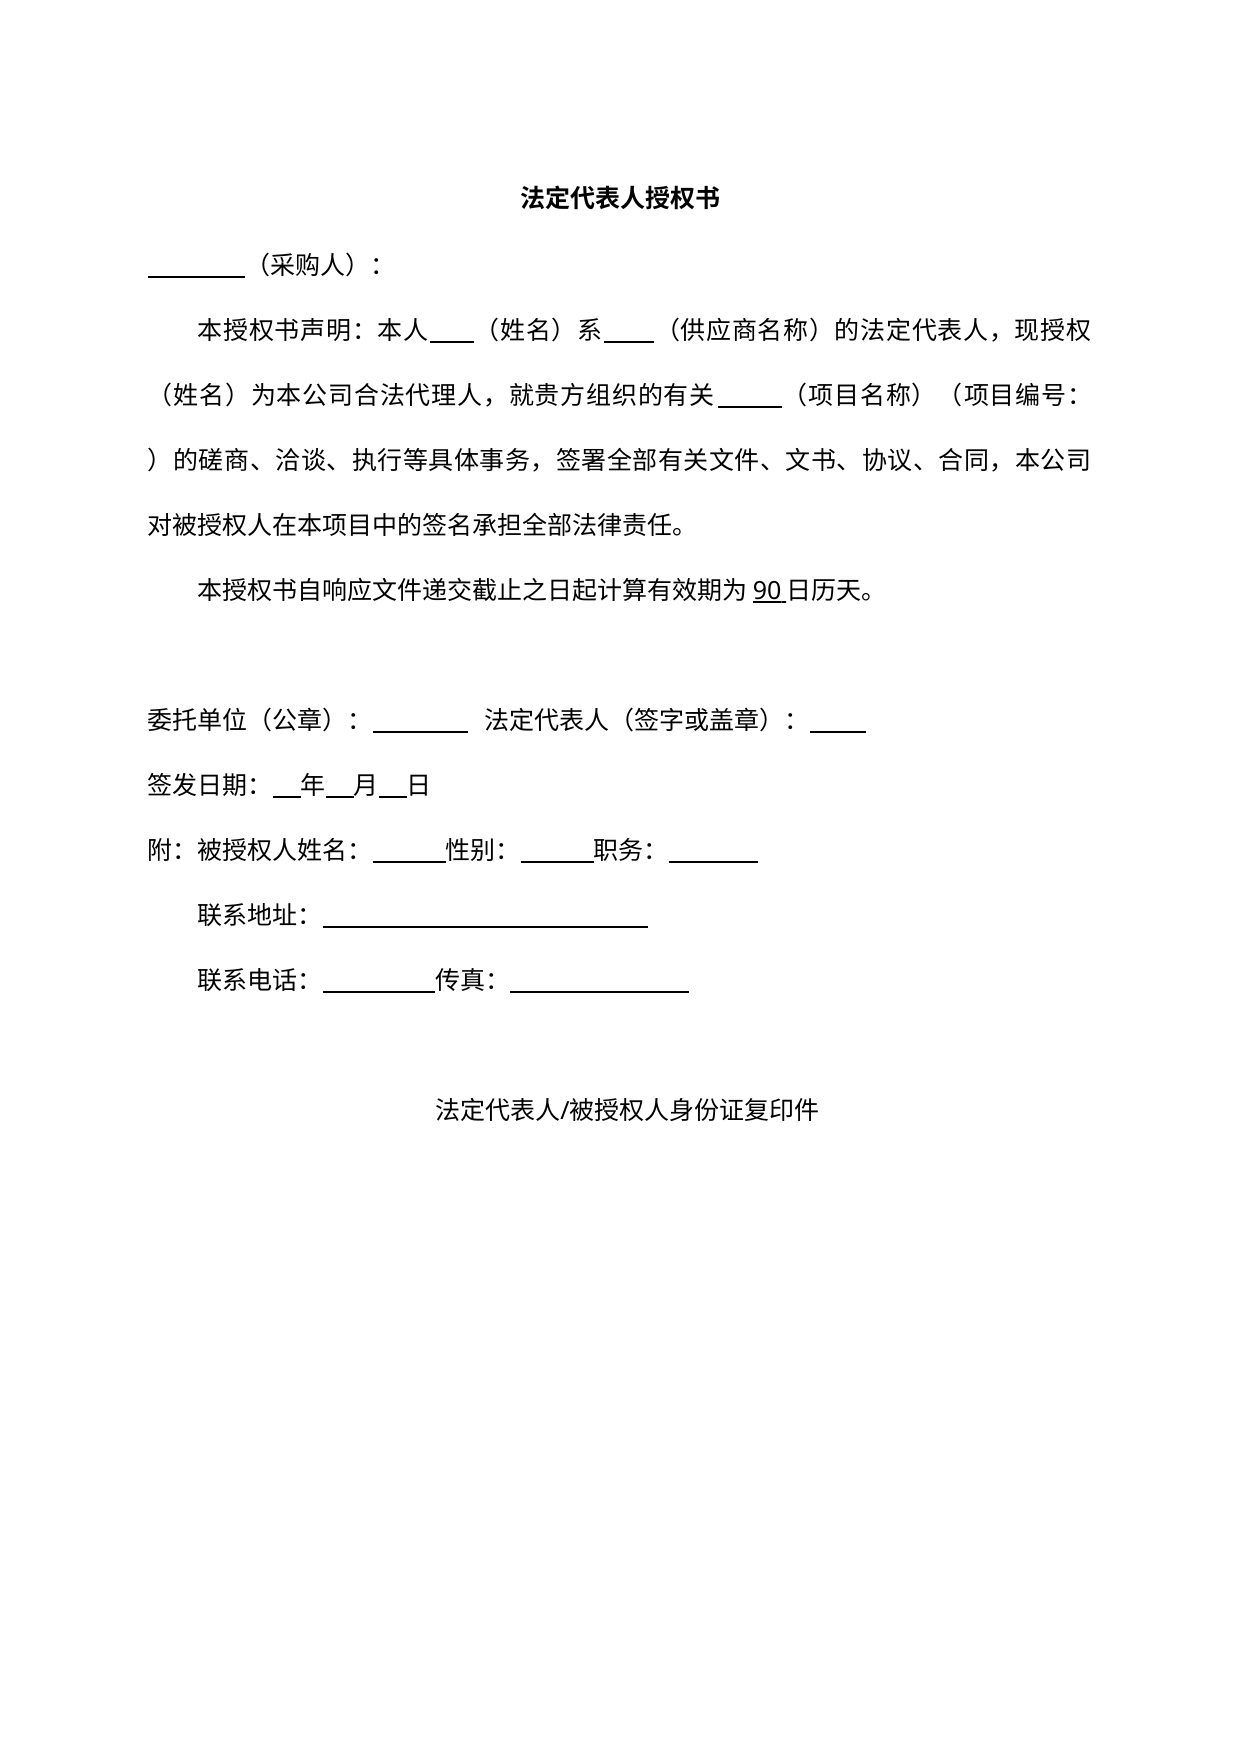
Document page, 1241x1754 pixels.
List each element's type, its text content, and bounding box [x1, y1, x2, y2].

text 联系地址： [148, 881, 1093, 946]
text 本授权书自响应文件递交截止之日起计算有效期为90日历天。 [148, 556, 1093, 621]
text 本授权书声明：本人 （姓名）系 （供应商名称）的法定代表人，现授权 （姓名）为本公司合法代理人，就贵方组织的有关 （项目名称）（项目编号： ）的磋商、洽谈、执行等具体事务，签署全部有关文件、文书、协议、合同，本公司对被授权人在本项目中的签名承担全部法律责任。 [148, 296, 1093, 556]
text （采购人）： [148, 231, 1093, 296]
text 委托单位（公章）： 法定代表人（签字或盖章）： [148, 686, 1093, 751]
text 法定代表人/被授权人身份证复印件 [148, 1076, 1093, 1141]
text 法定代表人授权书 [148, 178, 1093, 214]
text 联系电话： 传真： [148, 946, 1093, 1011]
text 附：被授权人姓名： 性别： 职务： [148, 816, 1093, 881]
text 签发日期： 年 月 日 [148, 751, 1093, 816]
